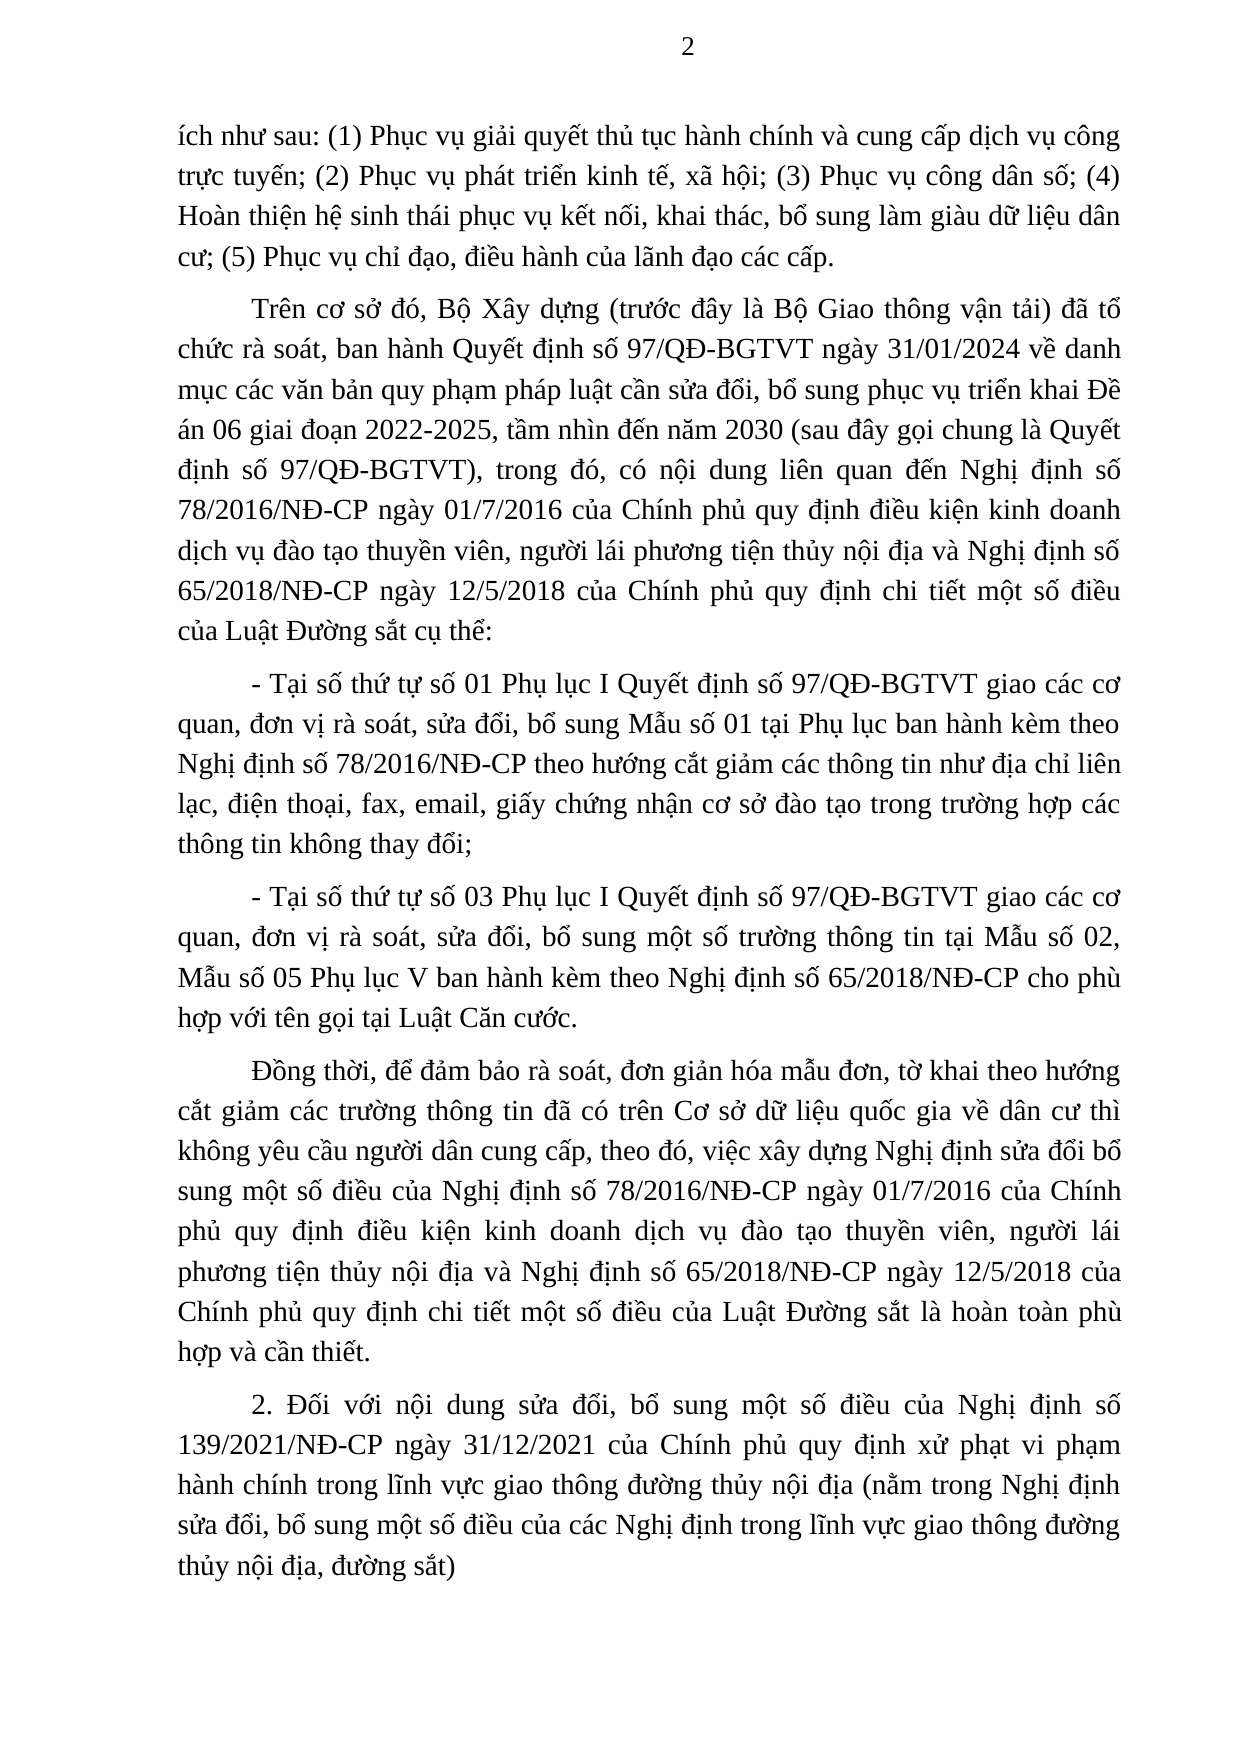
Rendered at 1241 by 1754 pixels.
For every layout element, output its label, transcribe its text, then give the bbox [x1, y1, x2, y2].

text 2. Đối với nội dung sửa đổi, bổ sung một số điều của Nghị định số 139/2021/NĐ-CP ngày 31/12/2021 của Chính phủ quy định xử phạt vi phạm hành chính trong lĩnh vực giao thông đường thủy nội địa (nằm trong Nghị định sửa đổi, bổ sung một số điều của các Nghị định trong lĩnh vực giao thông đường thủy nội địa, đường sắt) [177, 1387, 1122, 1581]
text - Tại số thứ tự số 03 Phụ lục I Quyết định số 97/QĐ-BGTVT giao các cơ quan, đơn vị rà soát, sửa đổi, bổ sung một số trường thông tin tại Mẫu số 02, Mẫu số 05 Phụ lục V ban hành kèm theo Nghị định số 65/2018/NĐ-CP cho phù hợp với tên gọi tại Luật Căn cước. [177, 879, 1122, 1033]
text Trên cơ sở đó, Bộ Xây dựng (trước đây là Bộ Giao thông vận tải) đã tổ chức rà soát, ban hành Quyết định số 97/QĐ-BGTVT ngày 31/01/2024 về danh mục các văn bản quy phạm pháp luật cần sửa đổi, bổ sung phục vụ triển khai Đề án 06 giai đoạn 2022-2025, tầm nhìn đến năm 2030 (sau đây gọi chung là Quyết định số 97/QĐ-BGTVT), trong đó, có nội dung liên quan đến Nghị định số 78/2016/NĐ-CP ngày 01/7/2016 của Chính phủ quy định điều kiện kinh doanh dịch vụ đào tạo thuyền viên, người lái phương tiện thủy nội địa và Nghị định số 65/2018/NĐ-CP ngày 12/5/2018 của Chính phủ quy định chi tiết một số điều của Luật Đường sắt cụ thể: [177, 291, 1122, 647]
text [177, 118, 1122, 272]
text Đồng thời, để đảm bảo rà soát, đơn giản hóa mẫu đơn, tờ khai theo hướng cắt giảm các trường thông tin đã có trên Cơ sở dữ liệu quốc gia về dân cư thì không yêu cầu người dân cung cấp, theo đó, việc xây dựng Nghị định sửa đổi bổ sung một số điều của Nghị định số 78/2016/NĐ-CP ngày 01/7/2016 của Chính phủ quy định điều kiện kinh doanh dịch vụ đào tạo thuyền viên, người lái phương tiện thủy nội địa và Nghị định số 65/2018/NĐ-CP ngày 12/5/2018 của Chính phủ quy định chi tiết một số điều của Luật Đường sắt là hoàn toàn phù hợp và cần thiết. [177, 1053, 1122, 1368]
text - Tại số thứ tự số 01 Phụ lục I Quyết định số 97/QĐ-BGTVT giao các cơ quan, đơn vị rà soát, sửa đổi, bổ sung Mẫu số 01 tại Phụ lục ban hành kèm theo Nghị định số 78/2016/NĐ-CP theo hướng cắt giảm các thông tin như địa chỉ liên lạc, điện thoại, fax, email, giấy chứng nhận cơ sở đào tạo trong trường hợp các thông tin không thay đổi; [177, 666, 1122, 860]
